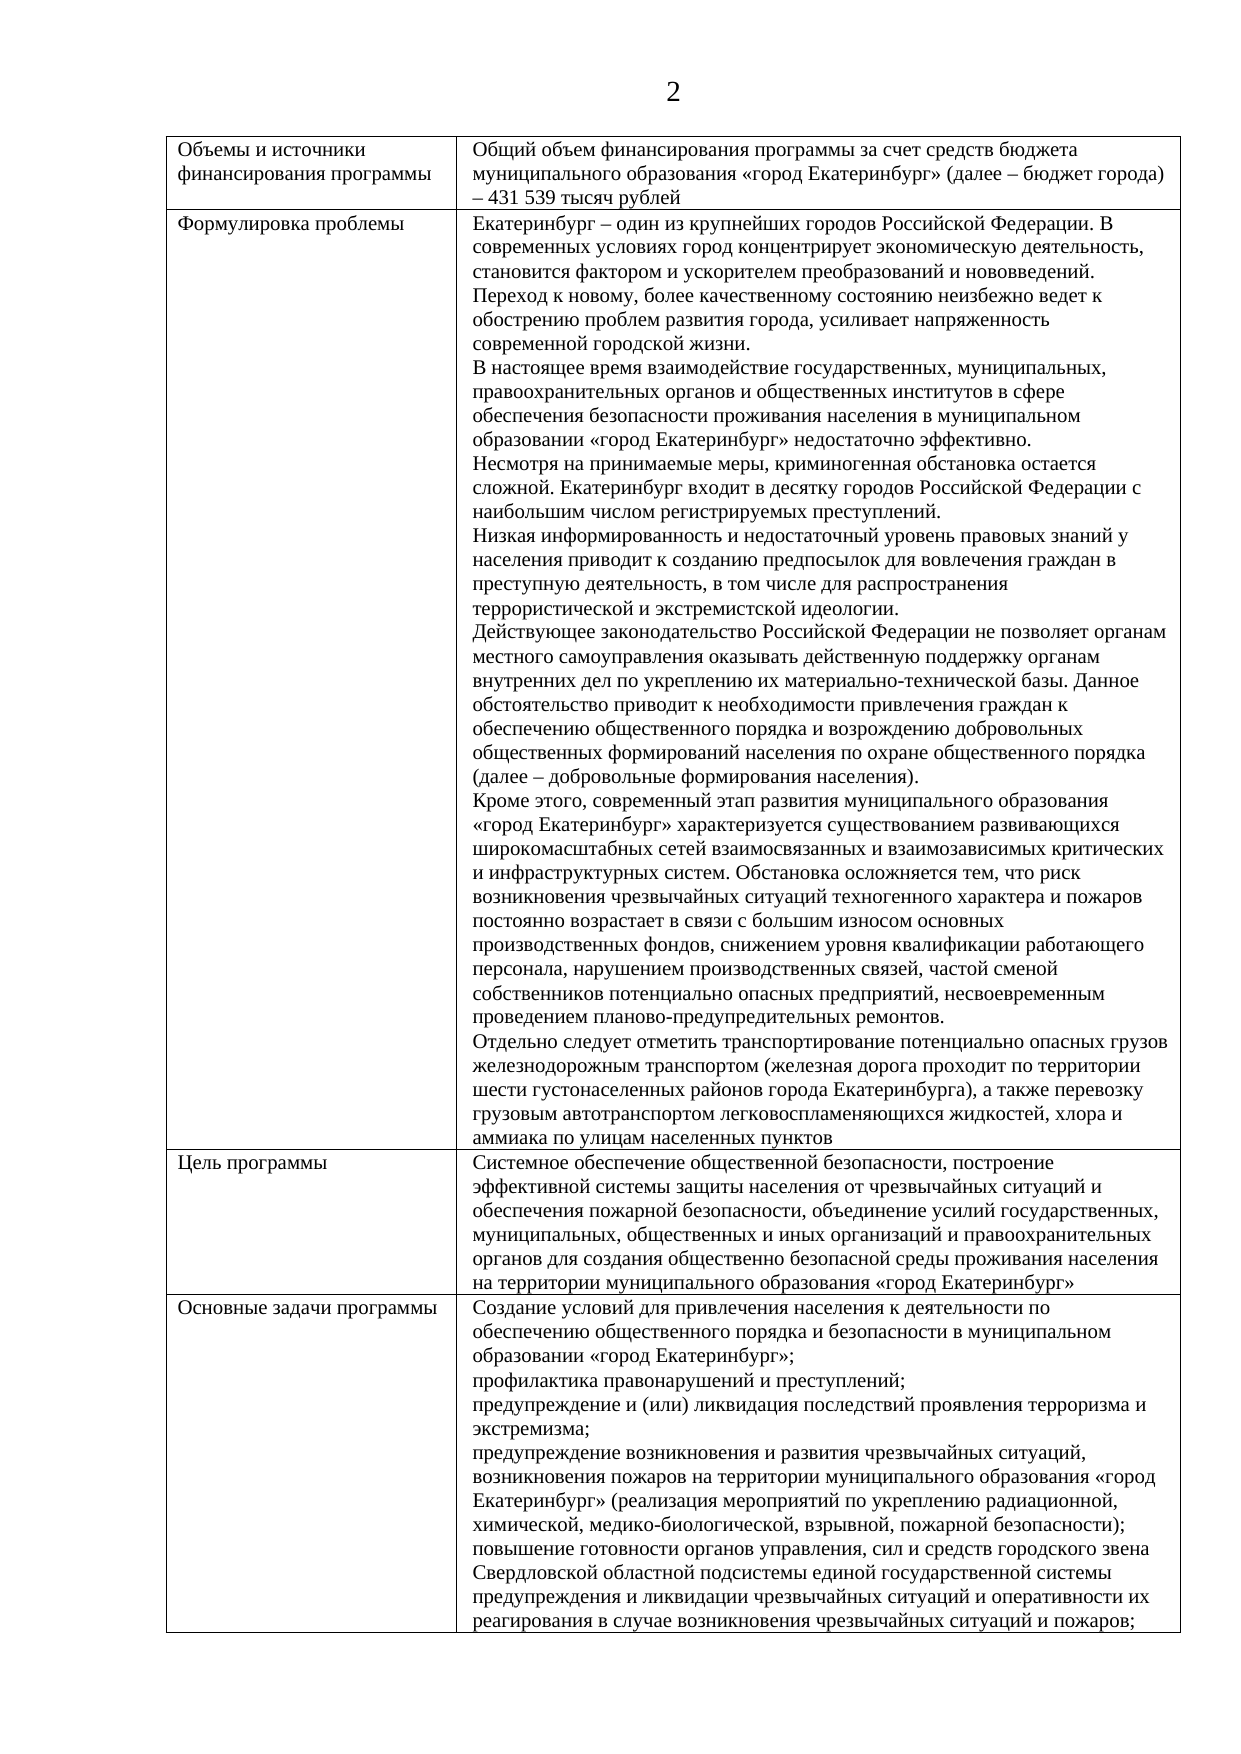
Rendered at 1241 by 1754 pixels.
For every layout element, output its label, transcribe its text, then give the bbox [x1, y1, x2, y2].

table_cell Объемы и источники финансирования программы [167, 137, 456, 209]
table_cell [457, 1295, 1180, 1632]
table_cell Екатеринбург – один из крупнейших городов Российской Федерации. В современных условиях город концентрирует экономическую деятельность, становится фактором и ускорителем преобразований и нововведений. Переход к новому, более качественному состоянию неизбежно ведет к обострению проблем развития города, усиливает напряженность современной городской жизни. В настоящее время взаимодействие государственных, муниципальных, правоохранительных органов и общественных институтов в сфере обеспечения безопасности проживания населения в муниципальном образовании «город Екатеринбург» недостаточно эффективно. Несмотря на принимаемые меры, криминогенная обстановка остается сложной. Екатеринбург входит в десятку городов Российской Федерации с наибольшим числом регистрируемых преступлений. Низкая информированность и недостаточный уровень правовых знаний у населения приводит к созданию предпосылок для вовлечения граждан в преступную деятельность, в том числе для распространения террористической и экстремистской идеологии. Действующее законодательство Российской Федерации не позволяет органам местного самоуправления оказывать действенную поддержку органам внутренних дел по укреплению их материально-технической базы. Данное обстоятельство приводит к необходимости привлечения граждан к обеспечению общественного порядка и возрождению добровольных общественных формирований населения по охране общественного порядка (далее – добровольные формирования населения). Кроме этого, современный этап развития муниципального образования «город Екатеринбург» характеризуется существованием развивающихся широкомасштабных сетей взаимосвязанных и взаимозависимых критических и инфраструктурных систем. Обстановка осложняется тем, что риск возникновения чрезвычайных ситуаций техногенного характера и пожаров постоянно возрастает в связи с большим износом основных производственных фондов, снижением уровня квалификации работающего персонала, нарушением производственных связей, частой сменой собственников потенциально опасных предприятий, несвоевременным проведением планово-предупредительных ремонтов. Отдельно следует отметить транспортирование потенциально опасных грузов железнодорожным транспортом (железная дорога проходит по территории шести густонаселенных районов города Екатеринбурга), а также перевозку грузовым автотранспортом легковоспламеняющихся жидкостей, хлора и аммиака по улицам населенных пунктов [457, 210, 1180, 1149]
table_cell Общий объем финансирования программы за счет средств бюджета муниципального образования «город Екатеринбург» (далее – бюджет города) – 431 539 тысяч рублей [457, 137, 1180, 209]
table_cell Цель программы [167, 1150, 456, 1294]
table_cell Системное обеспечение общественной безопасности, построение эффективной системы защиты населения от чрезвычайных ситуаций и обеспечения пожарной безопасности, объединение усилий государственных, муниципальных, общественных и иных организаций и правоохранительных органов для создания общественно безопасной среды проживания населения на территории муниципального образования «город Екатеринбург» [457, 1150, 1180, 1294]
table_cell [167, 1295, 456, 1632]
table_cell Формулировка проблемы [167, 210, 456, 1149]
